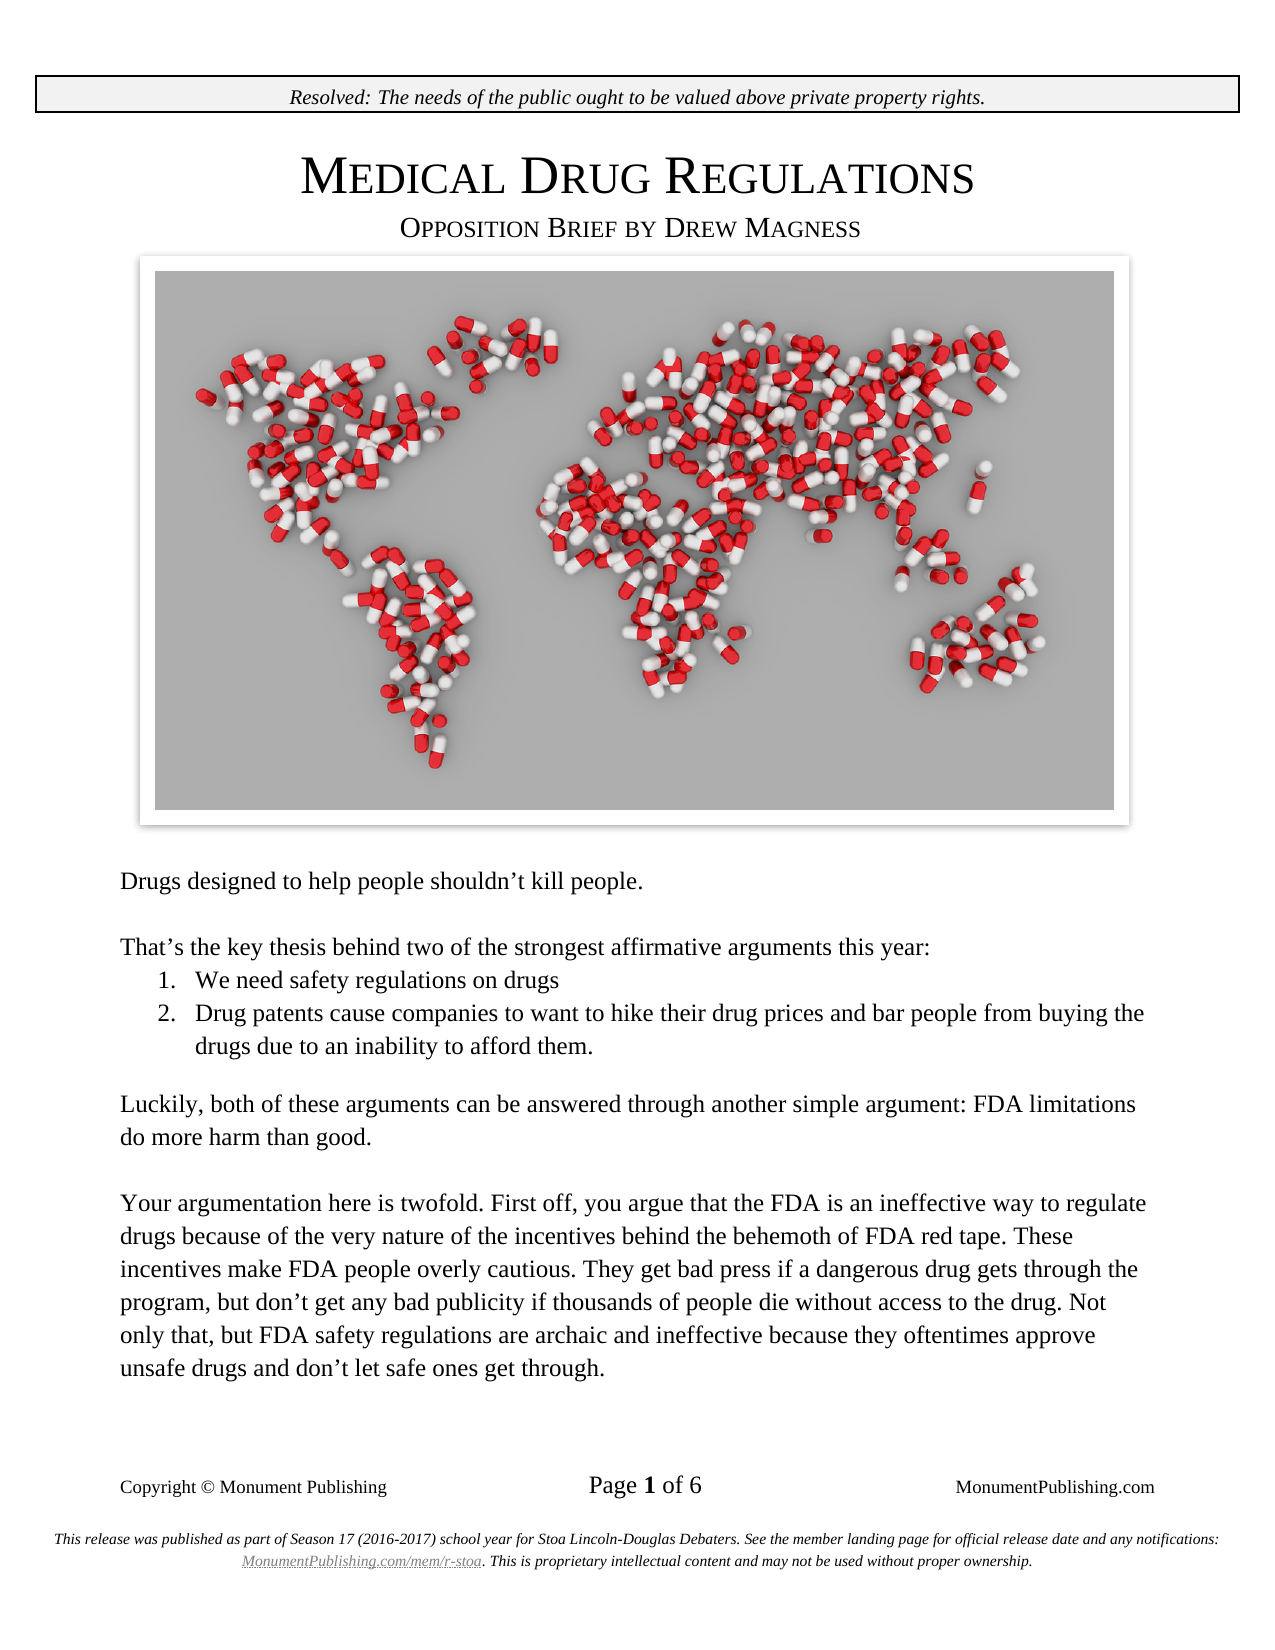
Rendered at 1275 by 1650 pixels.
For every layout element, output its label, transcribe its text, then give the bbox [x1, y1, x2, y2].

picture [155, 271, 1114, 810]
text Drugs designed to help people shouldn’t kill people. [120, 866, 1155, 895]
text That’s the key thesis behind two of the strongest affirmative arguments this year: [120, 932, 1155, 961]
list We need safety regulations on drugs [157, 965, 1155, 994]
list Drug patents cause companies to want to hike their drug prices and bar people from buying the drugs due to an inability to afford them. [157, 998, 1155, 1060]
text Luckily, both of these arguments can be answered through another simple argument: FDA limitations do more harm than good. [120, 1089, 1155, 1151]
text Your argumentation here is twofold. First off, you argue that the FDA is an ineffective way to regulate drugs because of the very nature of the incentives behind the behemoth of FDA red tape. These incentives make FDA people overly cautious. They get bad press if a dangerous drug gets through the program, but don’t get any bad publicity if thousands of people die without access to the drug. Not only that, but FDA safety regulations are archaic and ineffective because they oftentimes approve unsafe drugs and don’t let safe ones get through. [120, 1188, 1155, 1382]
